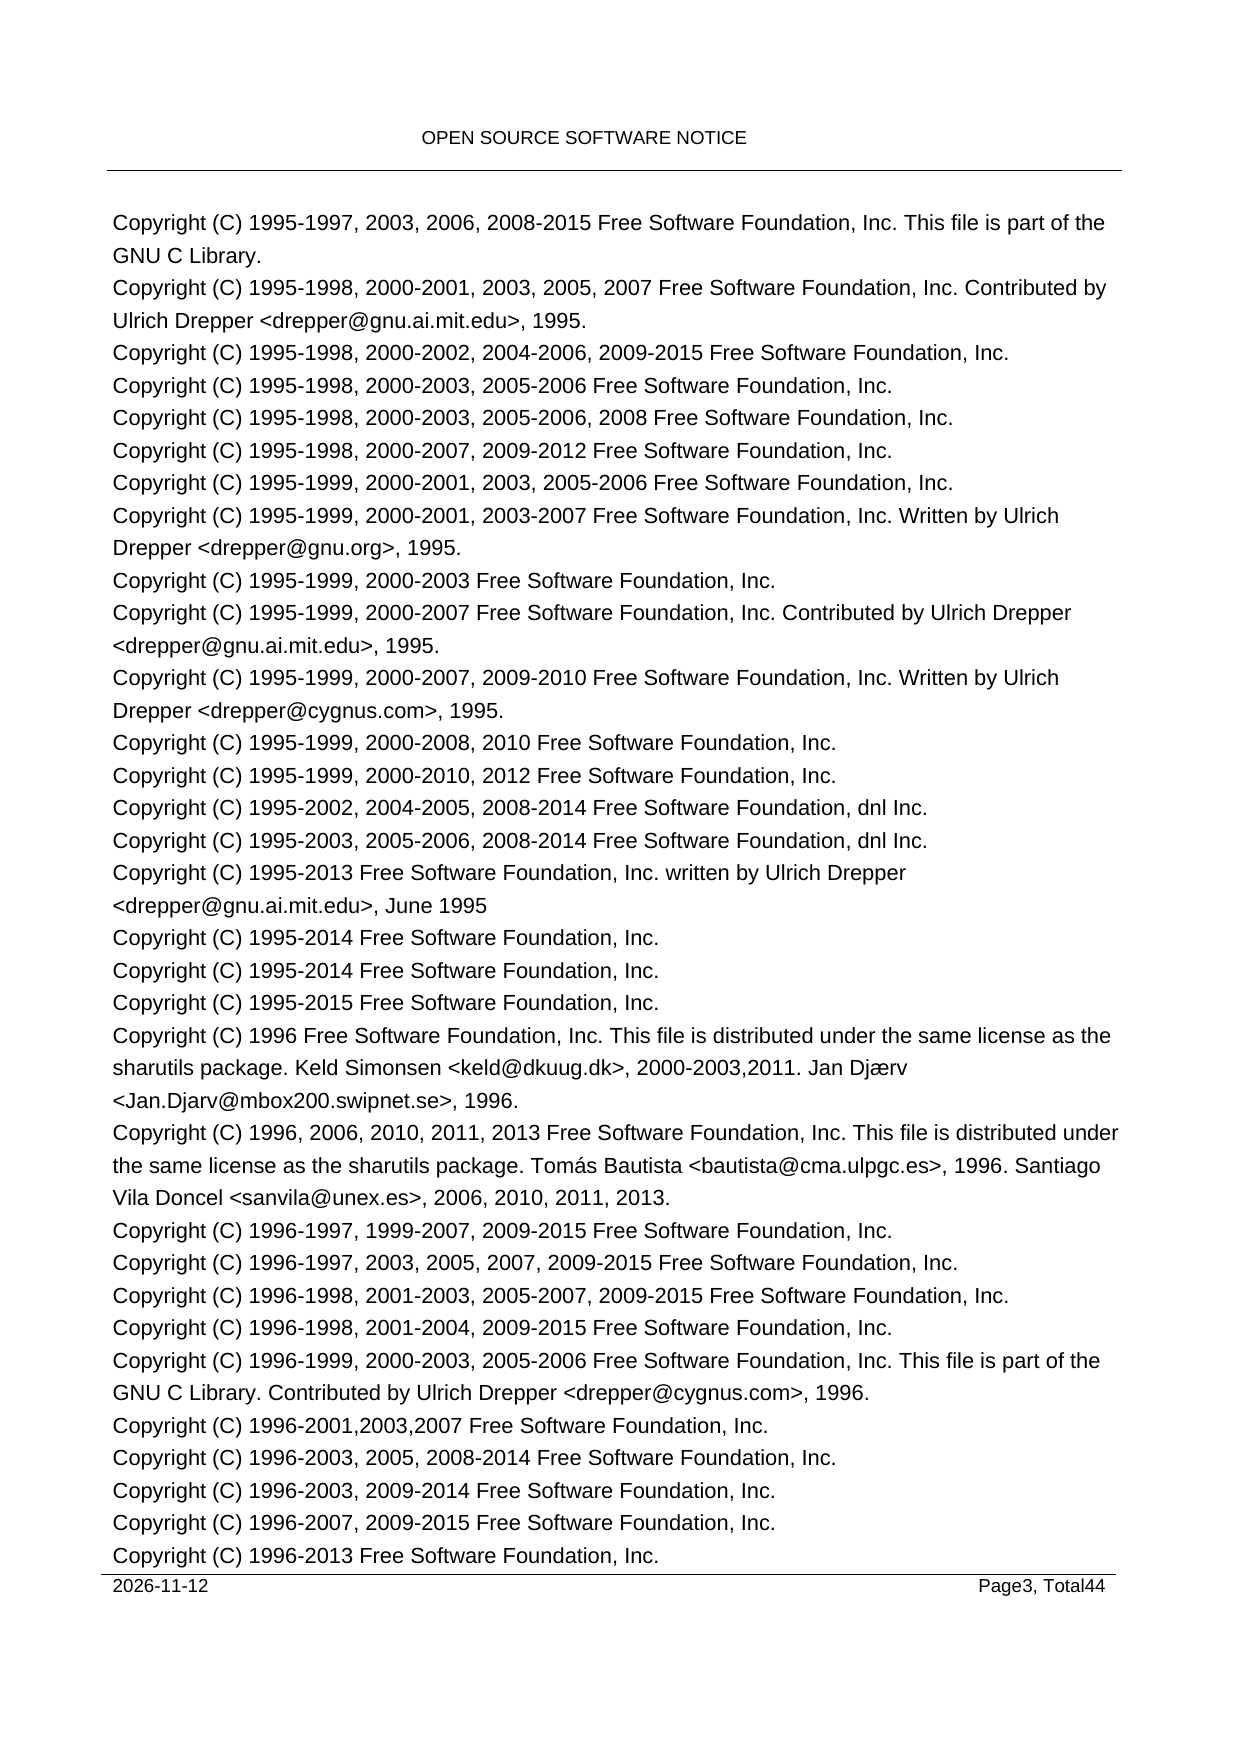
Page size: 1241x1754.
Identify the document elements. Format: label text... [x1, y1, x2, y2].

text Copyright (C) 1996-2003, 2009-2014 Free Software Foundation, Inc. [112, 1474, 1128, 1506]
text Copyright (C) 1995-1999, 2000-2001, 2003-2007 Free Software Foundation, Inc. Written by Ulrich Drepper <drepper@gnu.org>, 1995. [112, 499, 1128, 564]
text Copyright (C) 1996-2001,2003,2007 Free Software Foundation, Inc. [112, 1409, 1128, 1441]
text Copyright (C) 1995-2002, 2004-2005, 2008-2014 Free Software Foundation, dnl Inc. [112, 791, 1128, 824]
text Copyright (C) 1996 Free Software Foundation, Inc. This file is distributed under the same license as the sharutils package. Keld Simonsen <keld@dkuug.dk>, 2000-2003,2011. Jan Djærv <Jan.Djarv@mbox200.swipnet.se>, 1996. [112, 1019, 1128, 1116]
text Copyright (C) 1996-1998, 2001-2004, 2009-2015 Free Software Foundation, Inc. [112, 1311, 1128, 1344]
text Copyright (C) 1995-1999, 2000-2001, 2003, 2005-2006 Free Software Foundation, Inc. [112, 466, 1128, 499]
text Copyright (C) 1995-1998, 2000-2003, 2005-2006, 2008 Free Software Foundation, Inc. [112, 401, 1128, 434]
text Copyright (C) 1995-1999, 2000-2003 Free Software Foundation, Inc. [112, 564, 1128, 596]
text Copyright (C) 1995-1999, 2000-2008, 2010 Free Software Foundation, Inc. [112, 726, 1128, 759]
text Copyright (C) 1996, 2006, 2010, 2011, 2013 Free Software Foundation, Inc. This file is distributed under the same license as the sharutils package. Tomás Bautista <bautista@cma.ulpgc.es>, 1996. Santiago Vila Doncel <sanvila@unex.es>, 2006, 2010, 2011, 2013. [112, 1116, 1128, 1214]
text Copyright (C) 1995-2014 Free Software Foundation, Inc. [112, 954, 1128, 986]
text Copyright (C) 1995-1998, 2000-2002, 2004-2006, 2009-2015 Free Software Foundation, Inc. [112, 336, 1128, 369]
text Copyright (C) 1996-2013 Free Software Foundation, Inc. [112, 1539, 1128, 1571]
text Copyright (C) 1995-2014 Free Software Foundation, Inc. [112, 921, 1128, 954]
text Copyright (C) 1996-1997, 1999-2007, 2009-2015 Free Software Foundation, Inc. [112, 1214, 1128, 1246]
text Copyright (C) 1995-1998, 2000-2001, 2003, 2005, 2007 Free Software Foundation, Inc. Contributed by Ulrich Drepper <drepper@gnu.ai.mit.edu>, 1995. [112, 271, 1128, 336]
text Copyright (C) 1996-1997, 2003, 2005, 2007, 2009-2015 Free Software Foundation, Inc. [112, 1246, 1128, 1279]
text Copyright (C) 1995-1999, 2000-2010, 2012 Free Software Foundation, Inc. [112, 759, 1128, 791]
text Copyright (C) 1996-2003, 2005, 2008-2014 Free Software Foundation, Inc. [112, 1441, 1128, 1474]
text Copyright (C) 1995-1999, 2000-2007, 2009-2010 Free Software Foundation, Inc. Written by Ulrich Drepper <drepper@cygnus.com>, 1995. [112, 661, 1128, 726]
text Copyright (C) 1995-1998, 2000-2007, 2009-2012 Free Software Foundation, Inc. [112, 434, 1128, 466]
text Copyright (C) 1995-2013 Free Software Foundation, Inc. written by Ulrich Drepper <drepper@gnu.ai.mit.edu>, June 1995 [112, 856, 1128, 921]
text Copyright (C) 1995-1999, 2000-2007 Free Software Foundation, Inc. Contributed by Ulrich Drepper <drepper@gnu.ai.mit.edu>, 1995. [112, 596, 1128, 661]
text Copyright (C) 1996-1998, 2001-2003, 2005-2007, 2009-2015 Free Software Foundation, Inc. [112, 1279, 1128, 1311]
text Copyright (C) 1996-2007, 2009-2015 Free Software Foundation, Inc. [112, 1506, 1128, 1539]
text Copyright (C) 1995-1997, 2003, 2006, 2008-2015 Free Software Foundation, Inc. This file is part of the GNU C Library. [112, 206, 1128, 271]
text Copyright (C) 1995-2003, 2005-2006, 2008-2014 Free Software Foundation, dnl Inc. [112, 824, 1128, 856]
text Copyright (C) 1995-1998, 2000-2003, 2005-2006 Free Software Foundation, Inc. [112, 369, 1128, 401]
text Copyright (C) 1995-2015 Free Software Foundation, Inc. [112, 986, 1128, 1019]
text Copyright (C) 1996-1999, 2000-2003, 2005-2006 Free Software Foundation, Inc. This file is part of the GNU C Library. Contributed by Ulrich Drepper <drepper@cygnus.com>, 1996. [112, 1344, 1128, 1409]
